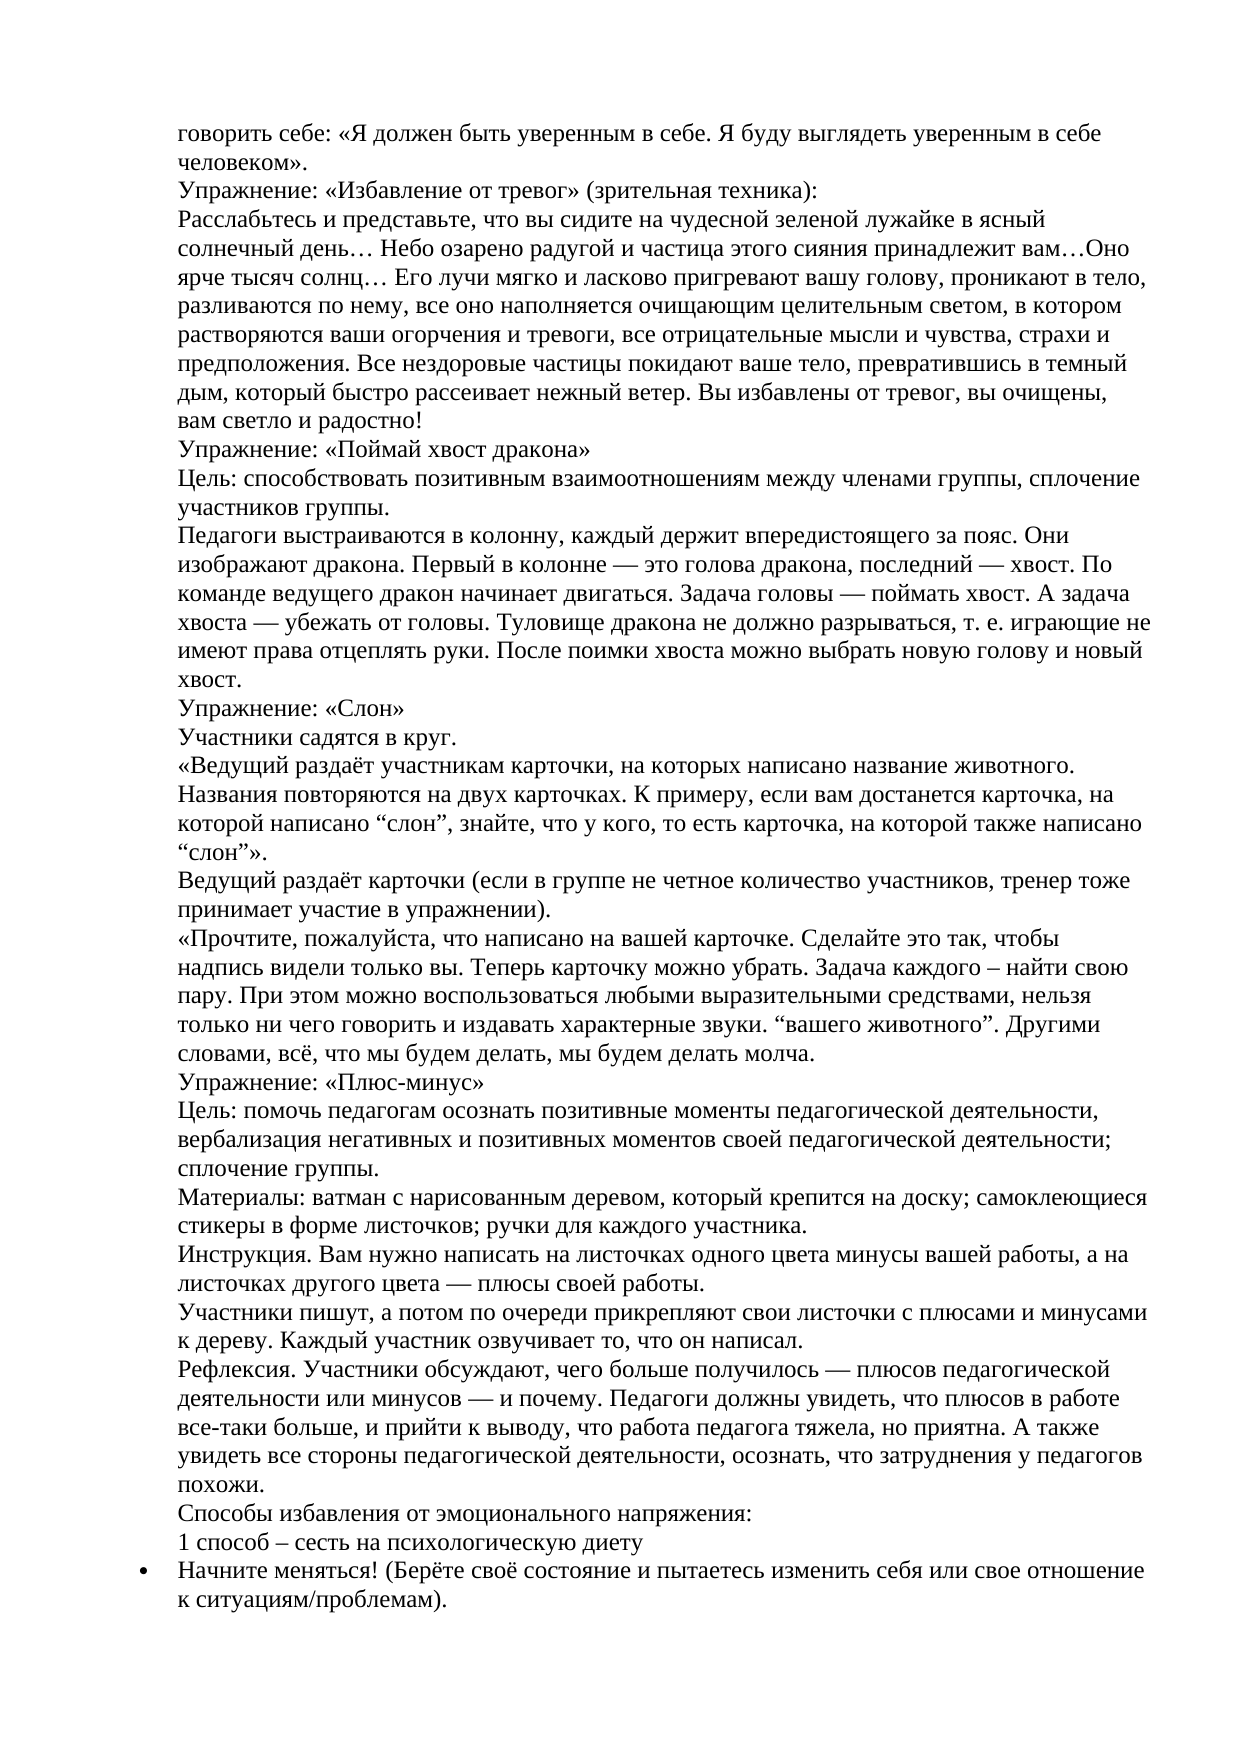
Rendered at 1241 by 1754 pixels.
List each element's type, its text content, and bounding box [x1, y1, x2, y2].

text Упражнение: «Слон» [177, 693, 1152, 722]
text Участники пишут, а потом по очереди прикрепляют свои листочки с плюсами и минусами к дереву. Каждый участник озвучивает то, что он написал. [177, 1297, 1152, 1354]
text Цель: помочь педагогам осознать позитивные моменты педагогической деятельности, вербализация негативных и позитивных моментов своей педагогической деятельности; сплочение группы. [177, 1096, 1152, 1182]
text «Ведущий раздаёт участникам карточки, на которых написано название животного. Названия повторяются на двух карточках. К примеру, если вам достанется карточка, на которой написано “слон”, знайте, что у кого, то есть карточка, на которой также написано “cлон”». [177, 751, 1152, 866]
text Упражнение: «Плюс-минус» [177, 1067, 1152, 1096]
text Упражнение: «Поймай хвост дракона» [177, 434, 1152, 463]
text «Прочтите, пожалуйста, что написано на вашей карточке. Сделайте это так, чтобы надпись видели только вы. Теперь карточку можно убрать. Задача каждого – найти свою пару. При этом можно воспользоваться любыми выразительными средствами, нельзя только ни чего говорить и издавать характерные звуки. “вашего животного”. Другими словами, всё, что мы будем делать, мы будем делать молча. [177, 923, 1152, 1067]
text Участники садятся в круг. [177, 722, 1152, 751]
text Цель: способствовать позитивным взаимоотношениям между членами группы, сплочение участников группы. [177, 463, 1152, 521]
text Рефлексия. Участники обсуждают, чего больше получилось — плюсов педагогической деятельности или минусов — и почему. Педагоги должны увидеть, что плюсов в работе все-таки больше, и прийти к выводу, что работа педагога тяжела, но приятна. А также увидеть все стороны педагогической деятельности, осознать, что затруднения у педагогов похожи. [177, 1354, 1152, 1498]
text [177, 118, 1152, 176]
text Упражнение: «Избавление от тревог» (зрительная техника): [177, 176, 1152, 204]
text Расслабьтесь и представьте, что вы сидите на чудесной зеленой лужайке в ясный солнечный день… Небо озарено радугой и частица этого сияния принадлежит вам…Оно ярче тысяч солнц… Его лучи мягко и ласково пригревают вашу голову, проникают в тело, разливаются по нему, все оно наполняется очищающим целительным светом, в котором растворяются ваши огорчения и тревоги, все отрицательные мысли и чувства, страхи и предположения. Все нездоровые частицы покидают ваше тело, превратившись в темный дым, который быстро рассеивает нежный ветер. Вы избавлены от тревог, вы очищены, вам светло и радостно! [177, 204, 1152, 434]
text Ведущий раздаёт карточки (если в группе не четное количество участников, тренер тоже принимает участие в упражнении). [177, 866, 1152, 923]
text 1 способ – сесть на психологическую диету [177, 1527, 1152, 1556]
text Способы избавления от эмоционального напряжения: [177, 1498, 1152, 1527]
text Инструкция. Вам нужно написать на листочках одного цвета минусы вашей работы, а на листочках другого цвета — плюсы своей работы. [177, 1239, 1152, 1297]
list Начните меняться! (Берёте своё состояние и пытаетесь изменить себя или свое отношение к ситуациям/проблемам). [140, 1556, 1152, 1613]
text Педагоги выстраиваются в колонну, каждый держит впередистоящего за пояс. Они изображают дракона. Первый в колонне — это голова дракона, последний — хвост. По команде ведущего дракон начинает двигаться. Задача головы — поймать хвост. А задача хвоста — убежать от головы. Туловище дракона не должно разрываться, т. е. играющие не имеют права отцеплять руки. После поимки хвоста можно выбрать новую голову и новый хвост. [177, 521, 1152, 693]
text Материалы: ватман с нарисованным деревом, который крепится на доску; самоклеющиеся стикеры в форме листочков; ручки для каждого участника. [177, 1182, 1152, 1239]
